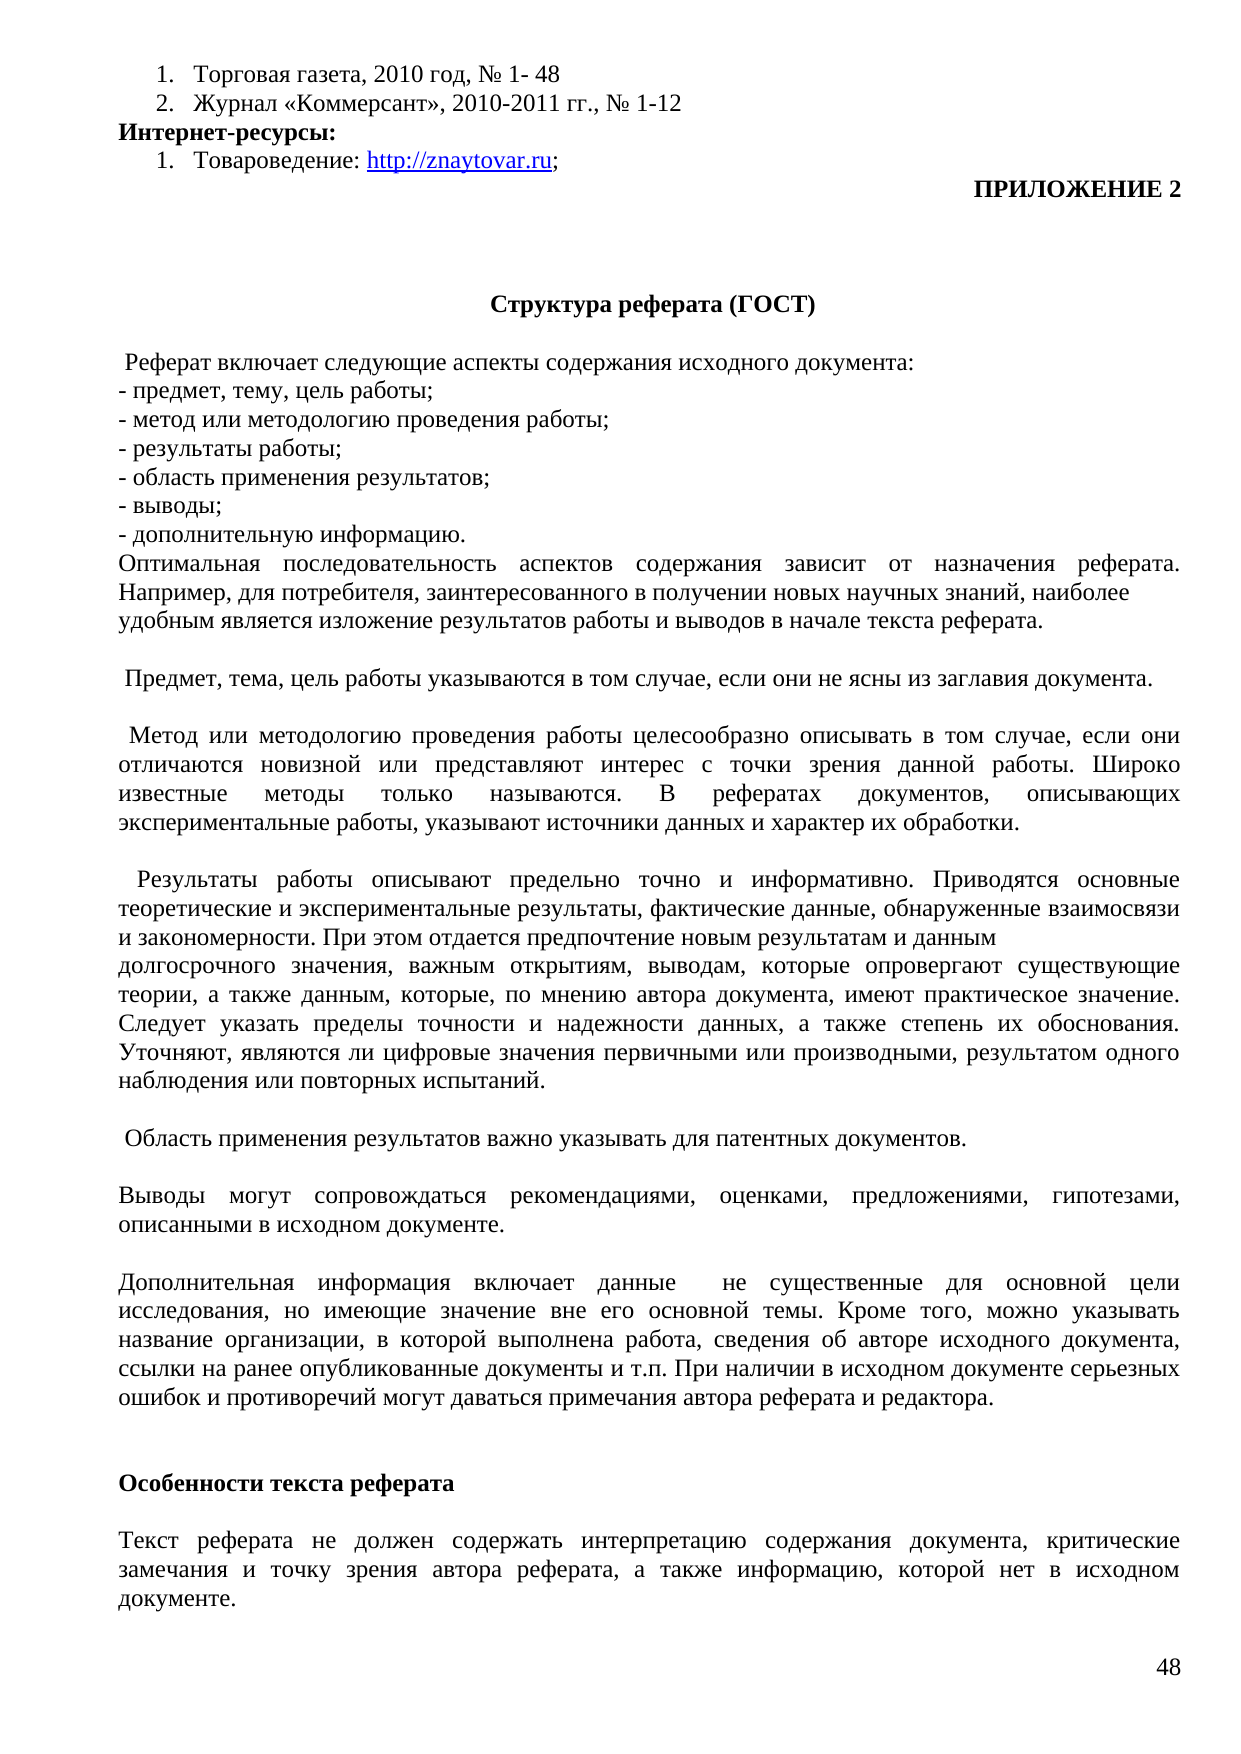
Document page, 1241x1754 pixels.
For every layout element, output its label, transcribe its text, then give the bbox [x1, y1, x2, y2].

text долгосрочного значения, важным открытиям, выводам, которые опровергают существующие теории, а также данным, которые, по мнению автора документа, имеют практическое значение. Следует указать пределы точности и надежности данных, а также степень их обоснования. Уточняют, являются ли цифровые значения первичными или производными, результатом одного наблюдения или повторных испытаний. [118, 950, 1181, 1094]
list Торговая газета, 2010 год, № 1- 48 [156, 59, 1181, 88]
text Интернет-ресурсы: [118, 117, 1181, 145]
text - результаты работы; [118, 433, 1181, 462]
text Метод или методологию проведения работы целесообразно описывать в том случае, если они отличаются новизной или представляют интерес с точки зрения данной работы. Широко известные методы только называются. В рефератах документов, описывающих экспериментальные работы, указывают источники данных и характер их обработки. [118, 720, 1181, 835]
text Оптимальная последовательность аспектов содержания зависит от назначения реферата. Например, для потребителя, заинтересованного в получении новых научных знаний, наиболее [118, 548, 1181, 605]
text - дополнительную информацию. [118, 519, 1181, 548]
text Реферат включает следующие аспекты содержания исходного документа: [118, 347, 1181, 375]
text Выводы могут сопровождаться рекомендациями, оценками, предложениями, гипотезами, описанными в исходном документе. [118, 1180, 1181, 1238]
text - область применения результатов; [118, 462, 1181, 490]
list Журнал «Коммерсант», 2010-2011 гг., № 1-12 [156, 88, 1181, 117]
text Текст реферата не должен содержать интерпретацию содержания документа, критические замечания и точку зрения автора реферата, а также информацию, которой нет в исходном документе. [118, 1525, 1181, 1612]
text - выводы; [118, 490, 1181, 519]
text Особенности текста реферата [118, 1468, 1181, 1497]
text Предмет, тема, цель работы указываются в том случае, если они не ясны из заглавия документа. [118, 663, 1181, 692]
text Результаты работы описывают предельно точно и информативно. Приводятся основные теоретические и экспериментальные результаты, фактические данные, обнаруженные взаимосвязи и закономерности. При этом отдается предпочтение новым результатам и данным [118, 864, 1181, 950]
text - метод или методологию проведения работы; [118, 404, 1181, 433]
list Товароведение: http://znaytovar.ru; [156, 145, 1181, 174]
text Дополнительная информация включает данные не существенные для основной цели исследования, но имеющие значение вне его основной темы. Кроме того, можно указывать название организации, в которой выполнена работа, сведения об авторе исходного документа, ссылки на ранее опубликованные документы и т.п. При наличии в исходном документе серьезных ошибок и противоречий могут даваться примечания автора реферата и редактора. [118, 1267, 1181, 1410]
text ПРИЛОЖЕНИЕ 2 [118, 174, 1181, 203]
text Область применения результатов важно указывать для патентных документов. [118, 1123, 1181, 1152]
text Структура реферата (ГОСТ) [118, 289, 1181, 318]
text удобным является изложение результатов работы и выводов в начале текста реферата. [118, 605, 1181, 634]
text - предмет, тему, цель работы; [118, 375, 1181, 404]
